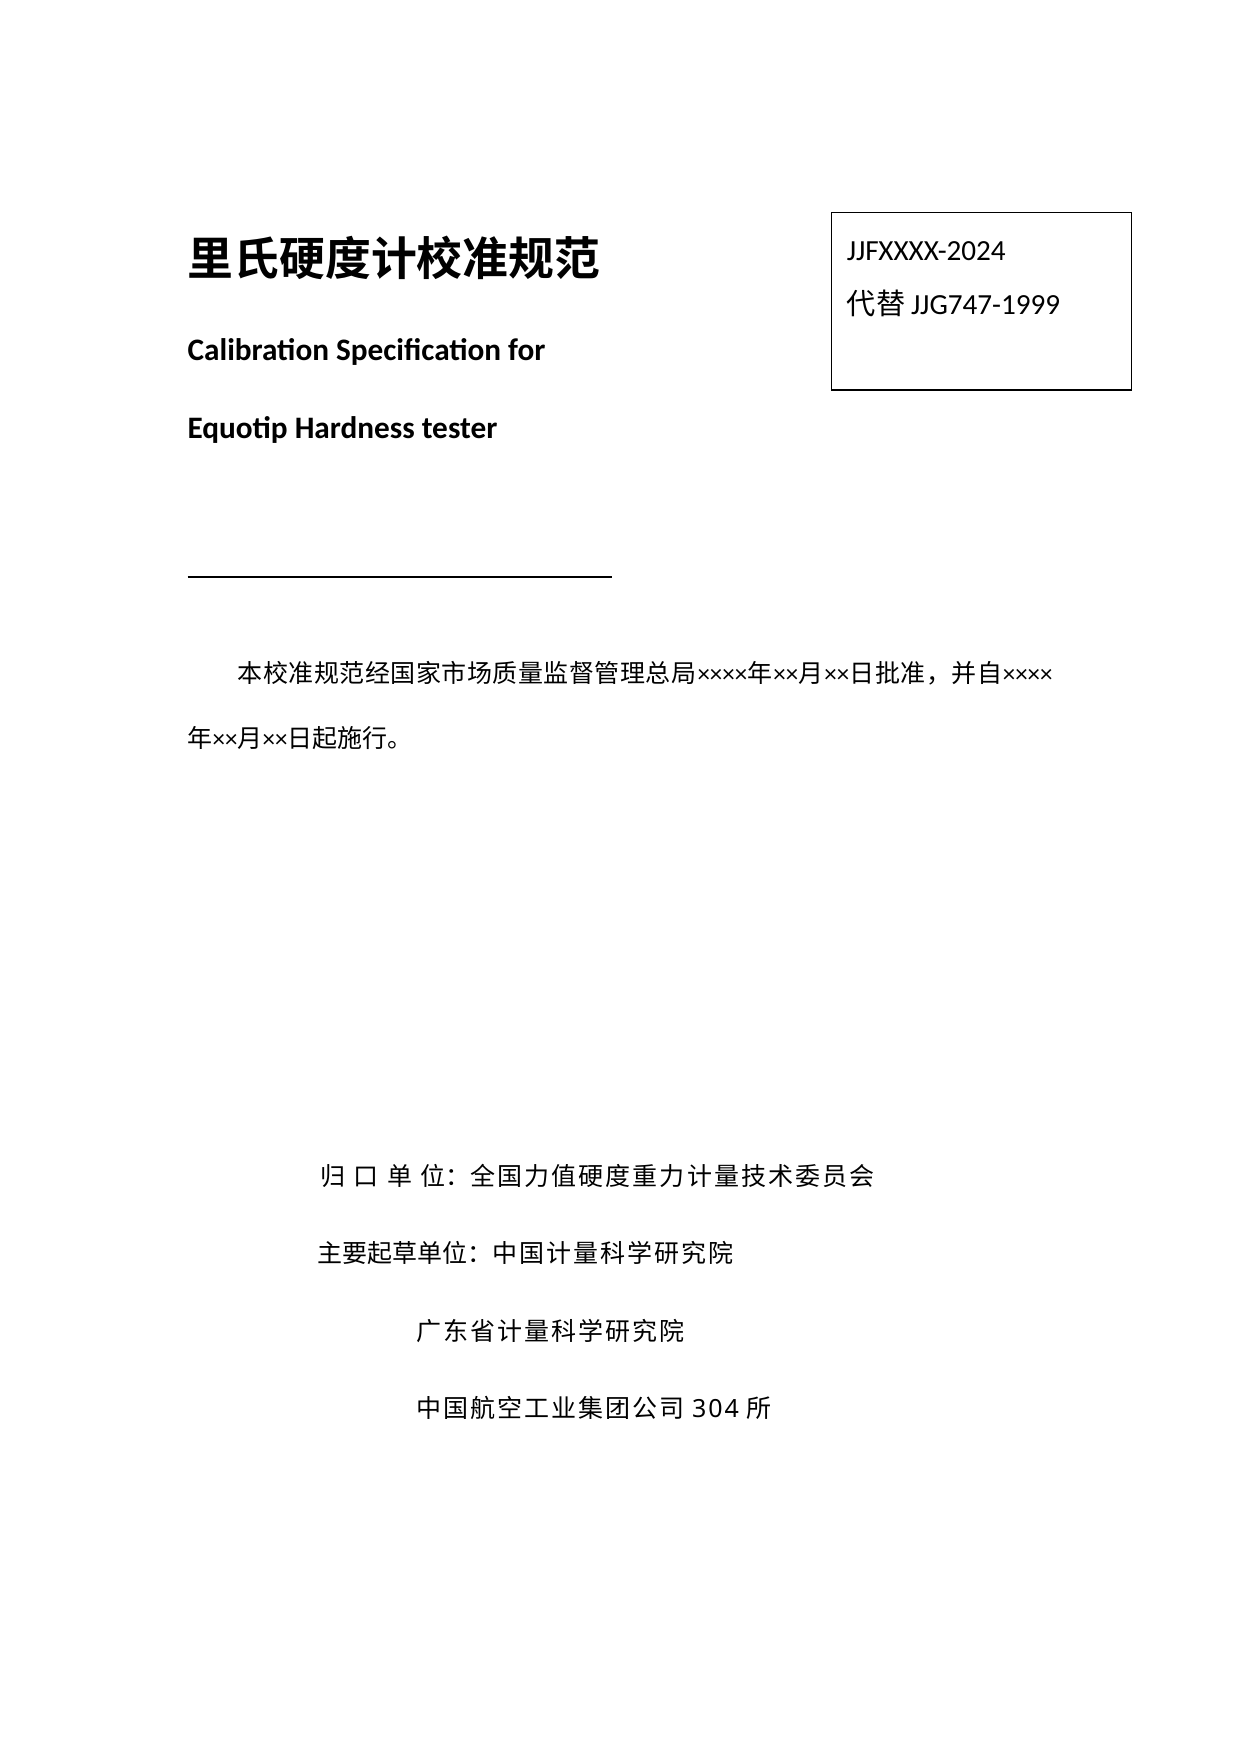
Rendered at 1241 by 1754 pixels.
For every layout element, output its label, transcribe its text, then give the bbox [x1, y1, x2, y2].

text Calibration Specification for [187, 317, 831, 382]
text 广东省计量科学研究院 [187, 1297, 1053, 1362]
text 主要起草单位：中国计量科学研究院 [187, 1219, 1053, 1284]
text Equotip Hardness tester [187, 394, 1053, 459]
text 本校准规范经国家市场质量监督管理总局××××年××月××日批准，并自××××年××月××日起施行。 [187, 639, 1053, 769]
text 中国航空工业集团公司304所 [187, 1374, 1053, 1439]
text 里氏硬度计校准规范 [187, 207, 1053, 304]
text 归口单位：全国力值硬度重力计量技术委员会 [187, 1142, 1053, 1207]
